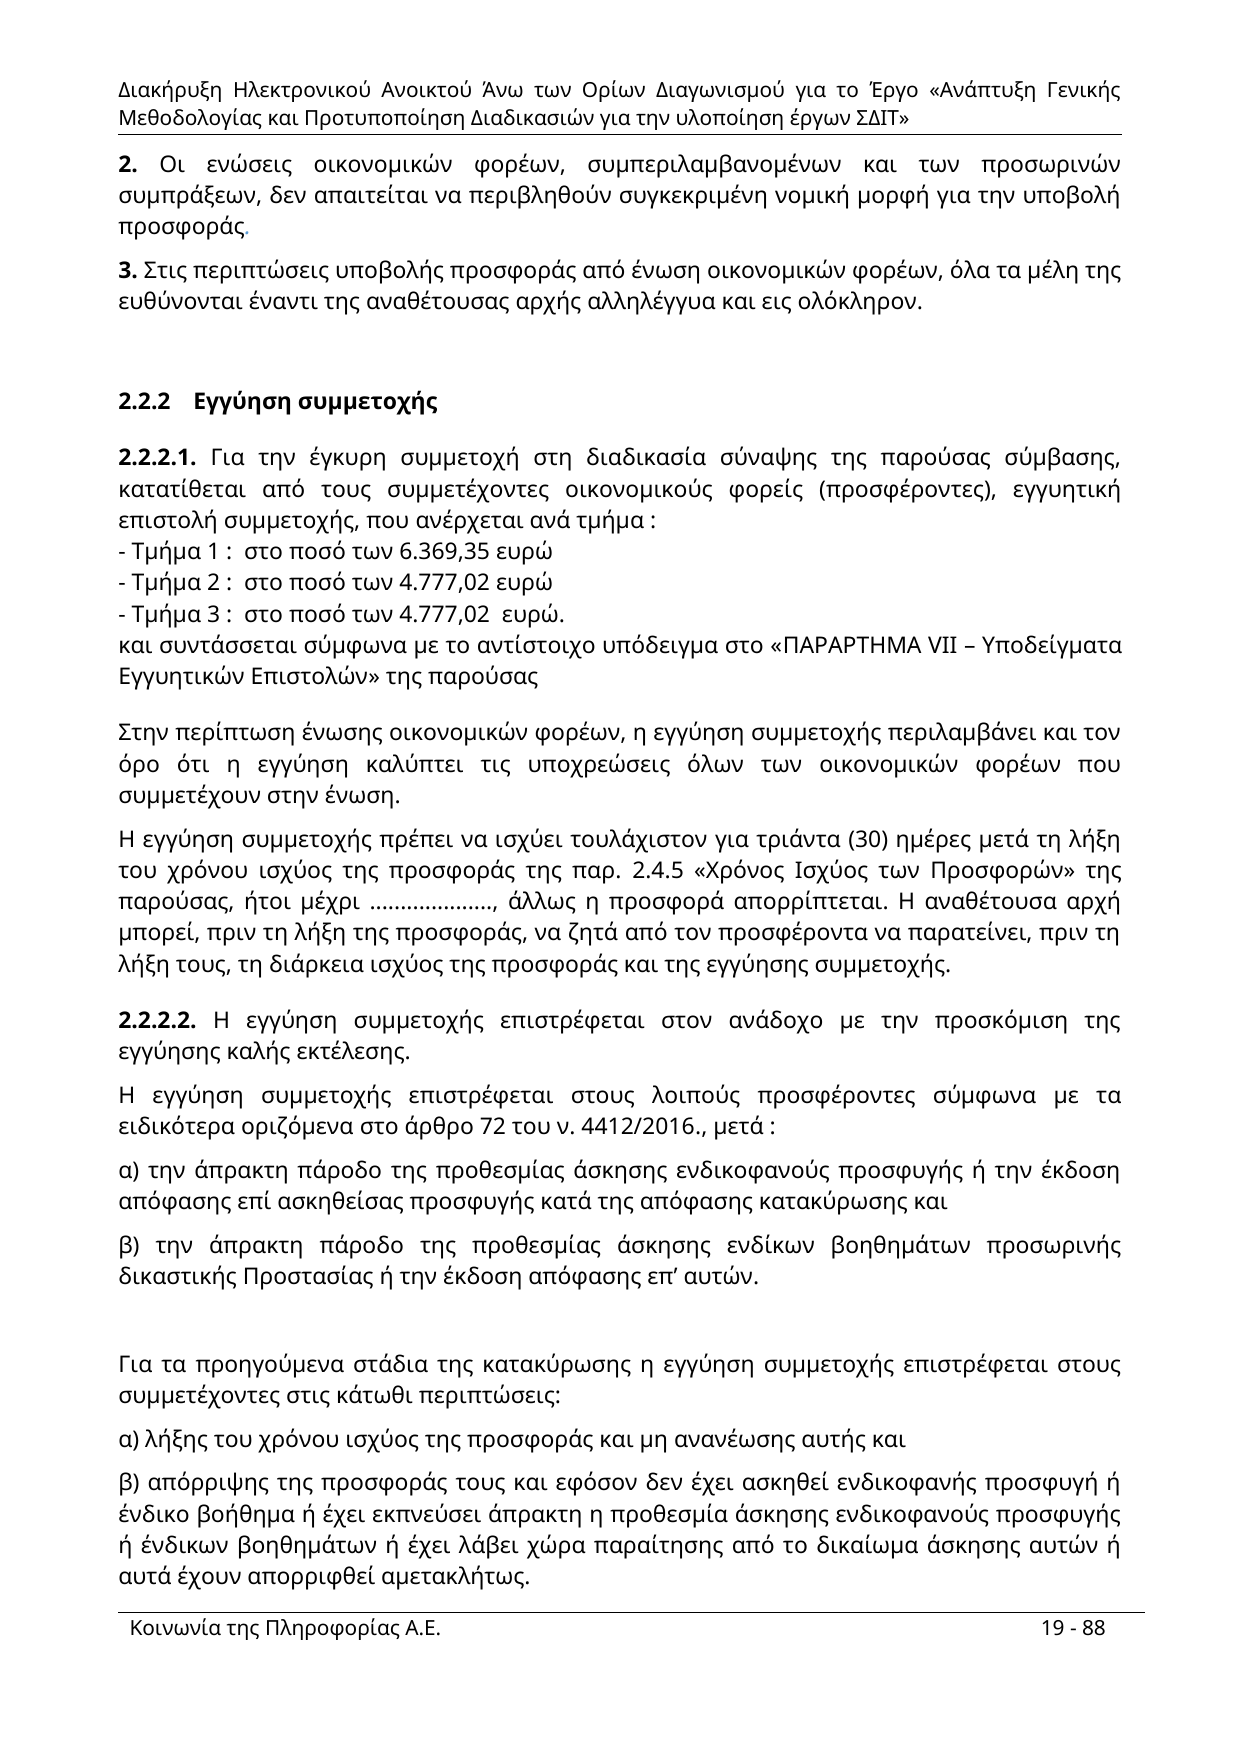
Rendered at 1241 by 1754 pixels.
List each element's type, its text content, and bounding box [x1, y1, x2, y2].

text α) λήξης του χρόνου ισχύος της προσφοράς και μη ανανέωσης αυτής και [118, 1422, 1122, 1454]
list - Τμήμα 3 : στο ποσό των 4.777,02 ευρώ. [118, 597, 1122, 629]
text 3. Στις περιπτώσεις υποβολής προσφοράς από ένωση οικονομικών φορέων, όλα τα μέλη της ευθύνονται έναντι της αναθέτουσας αρχής αλληλέγγυα και εις ολόκληρον. [118, 254, 1122, 316]
text Για τα προηγούμενα στάδια της κατακύρωσης η εγγύηση συμμετοχής επιστρέφεται στους συμμετέχοντες στις κάτωθι περιπτώσεις: [118, 1347, 1122, 1410]
text 2. Οι ενώσεις οικονομικών φορέων, συμπεριλαμβανομένων και των προσωρινών συμπράξεων, δεν απαιτείται να περιβληθούν συγκεκριμένη νομική μορφή για την υποβολή προσφοράς. [118, 147, 1122, 241]
text α) την άπρακτη πάροδο της προθεσμίας άσκησης ενδικοφανούς προσφυγής ή την έκδοση απόφασης επί ασκηθείσας προσφυγής κατά της απόφασης κατακύρωσης και [118, 1154, 1122, 1216]
list - Τμήμα 1 : στο ποσό των 6.369,35 ευρώ [118, 535, 1122, 566]
list 2.2.2.1. Για την έγκυρη συμμετοχή στη διαδικασία σύναψης της παρούσας σύμβασης, κατατίθεται από τους συμμετέχοντες οικονομικούς φορείς (προσφέροντες), εγγυητική επιστολή συμμετοχής, που ανέρχεται ανά τμήμα : [118, 441, 1122, 535]
list 2.2.2.2. Η εγγύηση συμμετοχής επιστρέφεται στον ανάδοχο με την προσκόμιση της εγγύησης καλής εκτέλεσης. [118, 1004, 1122, 1066]
text β) απόρριψης της προσφοράς τους και εφόσον δεν έχει ασκηθεί ενδικοφανής προσφυγή ή ένδικο βοήθημα ή έχει εκπνεύσει άπρακτη η προθεσμία άσκησης ενδικοφανούς προσφυγής ή ένδικων βοηθημάτων ή έχει λάβει χώρα παραίτησης από το δικαίωμα άσκησης αυτών ή αυτά έχουν απορριφθεί αμετακλήτως. [118, 1466, 1122, 1591]
text Η εγγύηση συμμετοχής επιστρέφεται στους λοιπούς προσφέροντες σύμφωνα με τα ειδικότερα οριζόμενα στο άρθρο 72 του ν. 4412/2016., μετά : [118, 1079, 1122, 1141]
text Η εγγύηση συμμετοχής πρέπει να ισχύει τουλάχιστον για τριάντα (30) ημέρες μετά τη λήξη του χρόνου ισχύος της προσφοράς της παρ. ‎2.4.5 «Χρόνος Ισχύος των Προσφορών» της παρούσας, ήτοι μέχρι ...................., άλλως η προσφορά απορρίπτεται. Η αναθέτουσα αρχή μπορεί, πριν τη λήξη της προσφοράς, να ζητά από τον προσφέροντα να παρατείνει, πριν τη λήξη τους, τη διάρκεια ισχύος της προσφοράς και της εγγύησης συμμετοχής. [118, 822, 1122, 979]
list - Τμήμα 2 : στο ποσό των 4.777,02 ευρώ [118, 566, 1122, 597]
subtitle Εγγύηση συμμετοχής [118, 385, 1122, 416]
text β) την άπρακτη πάροδο της προθεσμίας άσκησης ενδίκων βοηθημάτων προσωρινής δικαστικής Προστασίας ή την έκδοση απόφασης επ’ αυτών. [118, 1229, 1122, 1291]
list και συντάσσεται σύμφωνα με το αντίστοιχο υπόδειγμα στο «ΠΑΡΑΡΤΗΜΑ VII – Υποδείγματα Εγγυητικών Επιστολών» της παρούσας [118, 629, 1122, 691]
text Στην περίπτωση ένωσης οικονομικών φορέων, η εγγύηση συμμετοχής περιλαμβάνει και τον όρο ότι η εγγύηση καλύπτει τις υποχρεώσεις όλων των οικονομικών φορέων που συμμετέχουν στην ένωση. [118, 716, 1122, 810]
